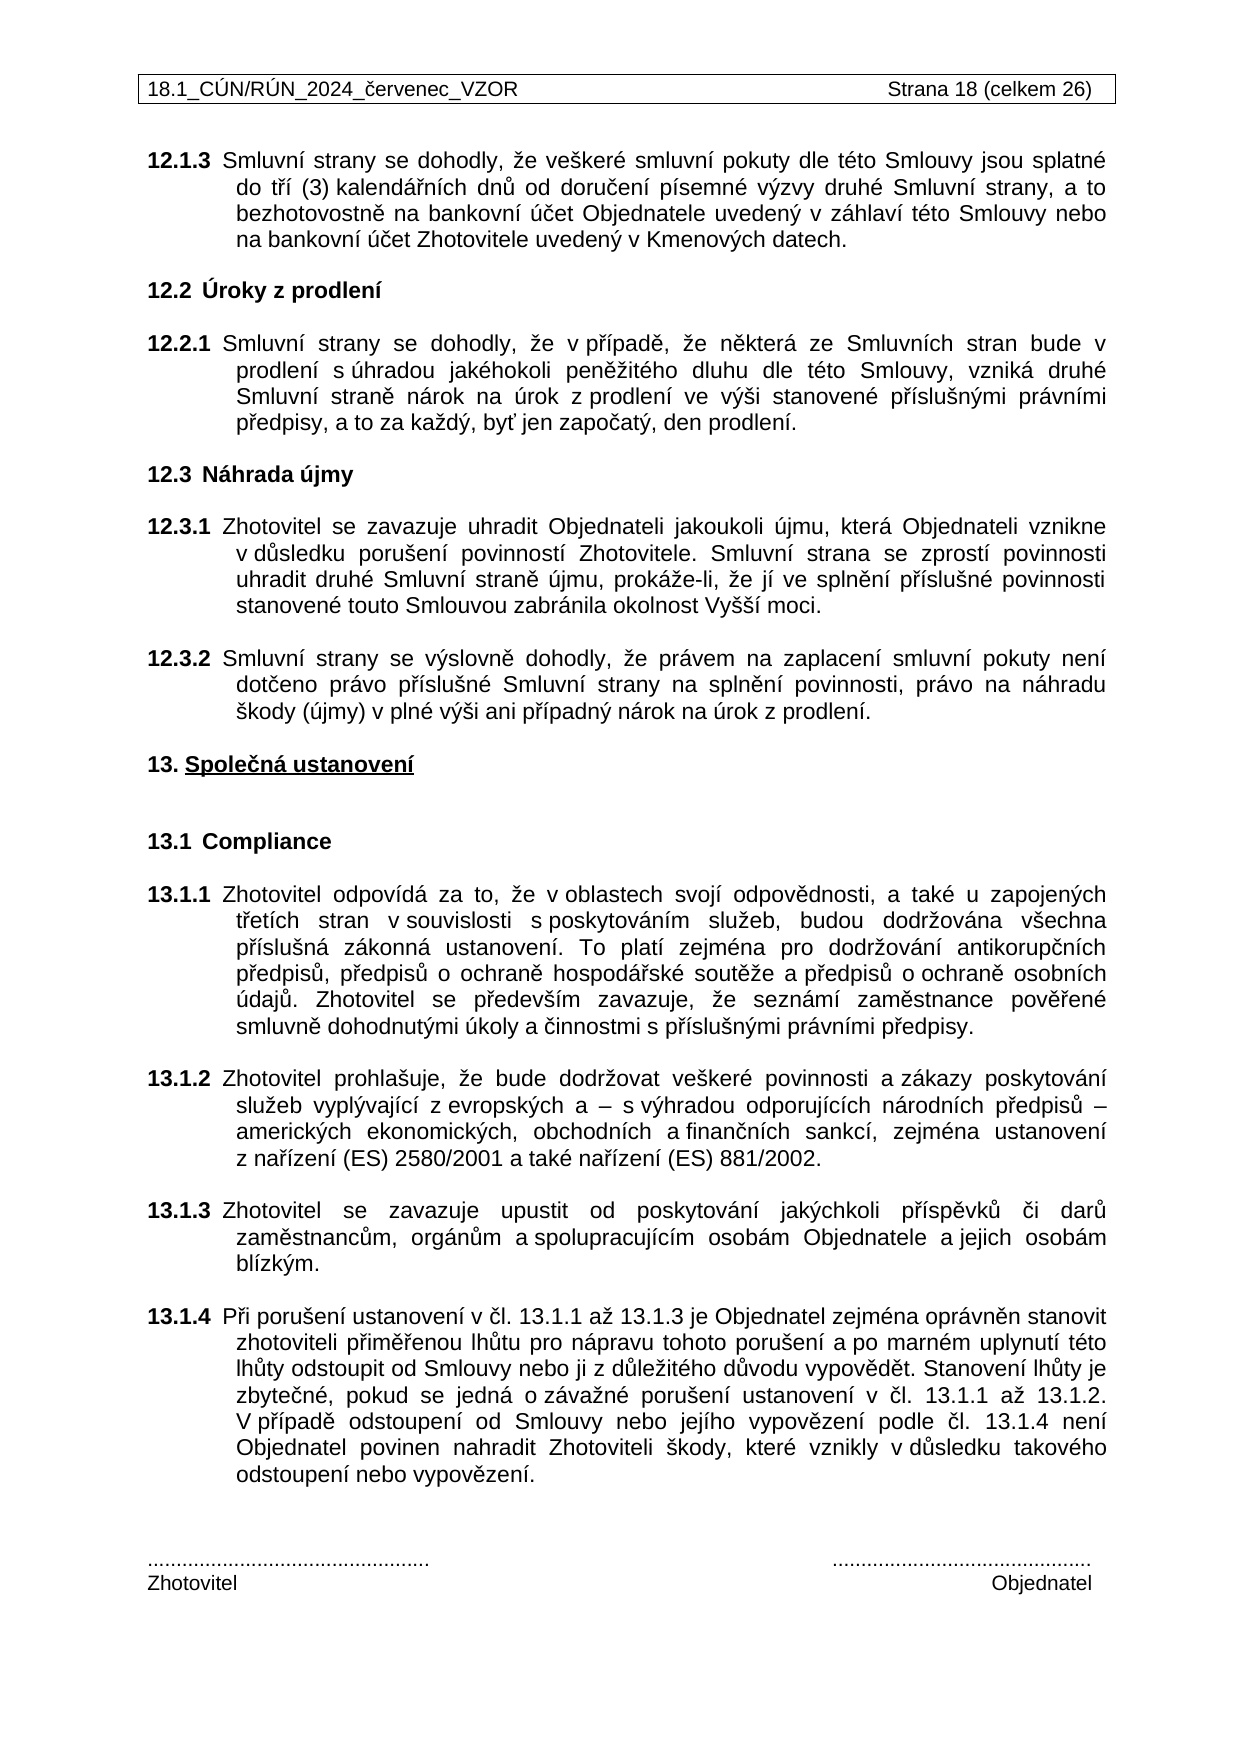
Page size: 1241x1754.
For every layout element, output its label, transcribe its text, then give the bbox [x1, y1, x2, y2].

text Compliance [147, 828, 1107, 854]
text Společná ustanovení [147, 751, 1107, 777]
text Zhotovitel odpovídá za to, že v oblastech svojí odpovědnosti, a také u zapojených třetích stran v souvislosti s poskytováním služeb, budou dodržována všechna příslušná zákonná ustanovení. To platí zejména pro dodržování antikorupčních předpisů, předpisů o ochraně hospodářské soutěže a předpisů o ochraně osobních údajů. Zhotovitel se především zavazuje, že seznámí zaměstnance pověřené smluvně dohodnutými úkoly a činnostmi s příslušnými právními předpisy. [147, 881, 1107, 1039]
text Úroky z prodlení [147, 277, 1107, 304]
text Zhotovitel prohlašuje, že bude dodržovat veškeré povinnosti a zákazy poskytování služeb vyplývající z evropských a – s výhradou odporujících národních předpisů – amerických ekonomických, obchodních a finančních sankcí, zejména ustanovení z nařízení (ES) 2580/2001 a také nařízení (ES) 881/2002. [147, 1065, 1107, 1171]
text Zhotovitel se zavazuje upustit od poskytování jakýchkoli příspěvků či darů zaměstnancům, orgánům a spolupracujícím osobám Objednatele a jejich osobám blízkým. [147, 1197, 1107, 1276]
text Při porušení ustanovení v čl. 13.1.1 až 13.1.3 je Objednatel zejména oprávněn stanovit zhotoviteli přiměřenou lhůtu pro nápravu tohoto porušení a po marném uplynutí této lhůty odstoupit od Smlouvy nebo ji z důležitého důvodu vypovědět. Stanovení lhůty je zbytečné, pokud se jedná o závažné porušení ustanovení v čl. 13.1.1 až 13.1.2. V případě odstoupení od Smlouvy nebo jejího vypovězení podle čl. 13.1.4 není Objednatel povinen nahradit Zhotoviteli škody, které vznikly v důsledku takového odstoupení nebo vypovězení. [147, 1303, 1107, 1487]
text Smluvní strany se dohodly, že veškeré smluvní pokuty dle této Smlouvy jsou splatné do tří (3) kalendářních dnů od doručení písemné výzvy druhé Smluvní strany, a to bezhotovostně na bankovní účet Objednatele uvedený v záhlaví této Smlouvy nebo na bankovní účet Zhotovitele uvedený v Kmenových datech. [147, 147, 1107, 252]
text Náhrada újmy [147, 461, 1107, 487]
text Smluvní strany se výslovně dohodly, že právem na zaplacení smluvní pokuty není dotčeno právo příslušné Smluvní strany na splnění povinnosti, právo na náhradu škody (újmy) v plné výši ani případný nárok na úrok z prodlení. [147, 645, 1107, 724]
text Zhotovitel se zavazuje uhradit Objednateli jakoukoli újmu, která Objednateli vznikne v důsledku porušení povinností Zhotovitele. Smluvní strana se zprostí povinnosti uhradit druhé Smluvní straně újmu, prokáže-li, že jí ve splnění příslušné povinnosti stanovené touto Smlouvou zabránila okolnost Vyšší moci. [147, 513, 1107, 619]
text Smluvní strany se dohodly, že v případě, že některá ze Smluvních stran bude v prodlení s úhradou jakéhokoli peněžitého dluhu dle této Smlouvy, vzniká druhé Smluvní straně nárok na úrok z prodlení ve výši stanovené příslušnými právními předpisy, a to za každý, byť jen započatý, den prodlení. [147, 330, 1107, 436]
